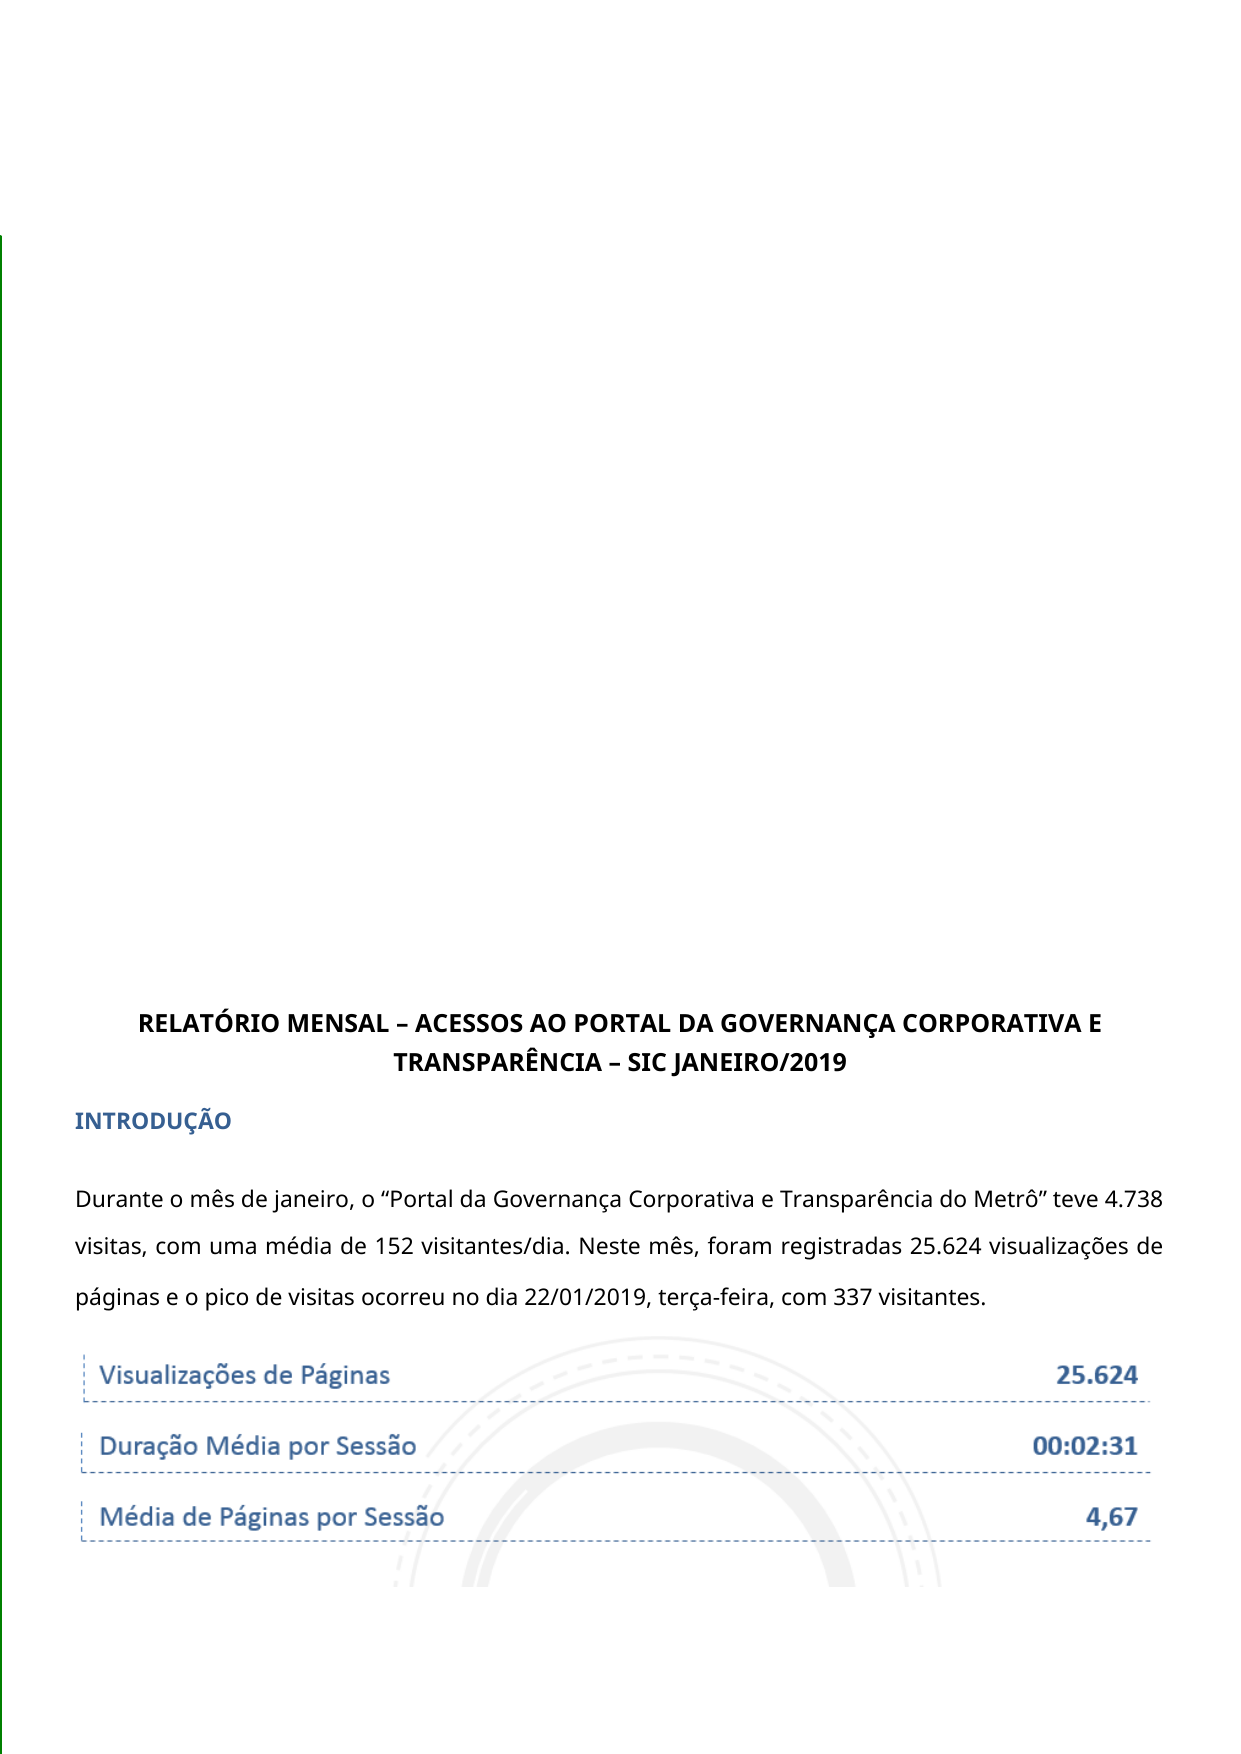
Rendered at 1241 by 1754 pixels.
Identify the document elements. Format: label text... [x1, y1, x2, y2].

text INTRODUÇÃO [75, 1105, 1165, 1136]
text RELATÓRIO MENSAL – ACESSOS AO PORTAL DA GOVERNANÇA CORPORATIVA E TRANSPARÊNCIA – SIC JANEIRO/2019 [75, 1006, 1165, 1079]
text Durante o mês de janeiro, o “Portal da Governança Corporativa e Transparência do Metrô” teve 4.738 visitas, com uma média de 152 visitantes/dia. Neste mês, foram registradas 25.624 visualizações de páginas e o pico de visitas ocorreu no dia 22/01/2019, terça-feira, com 337 visitantes. [75, 1183, 1165, 1312]
picture [75, 1329, 1164, 1587]
